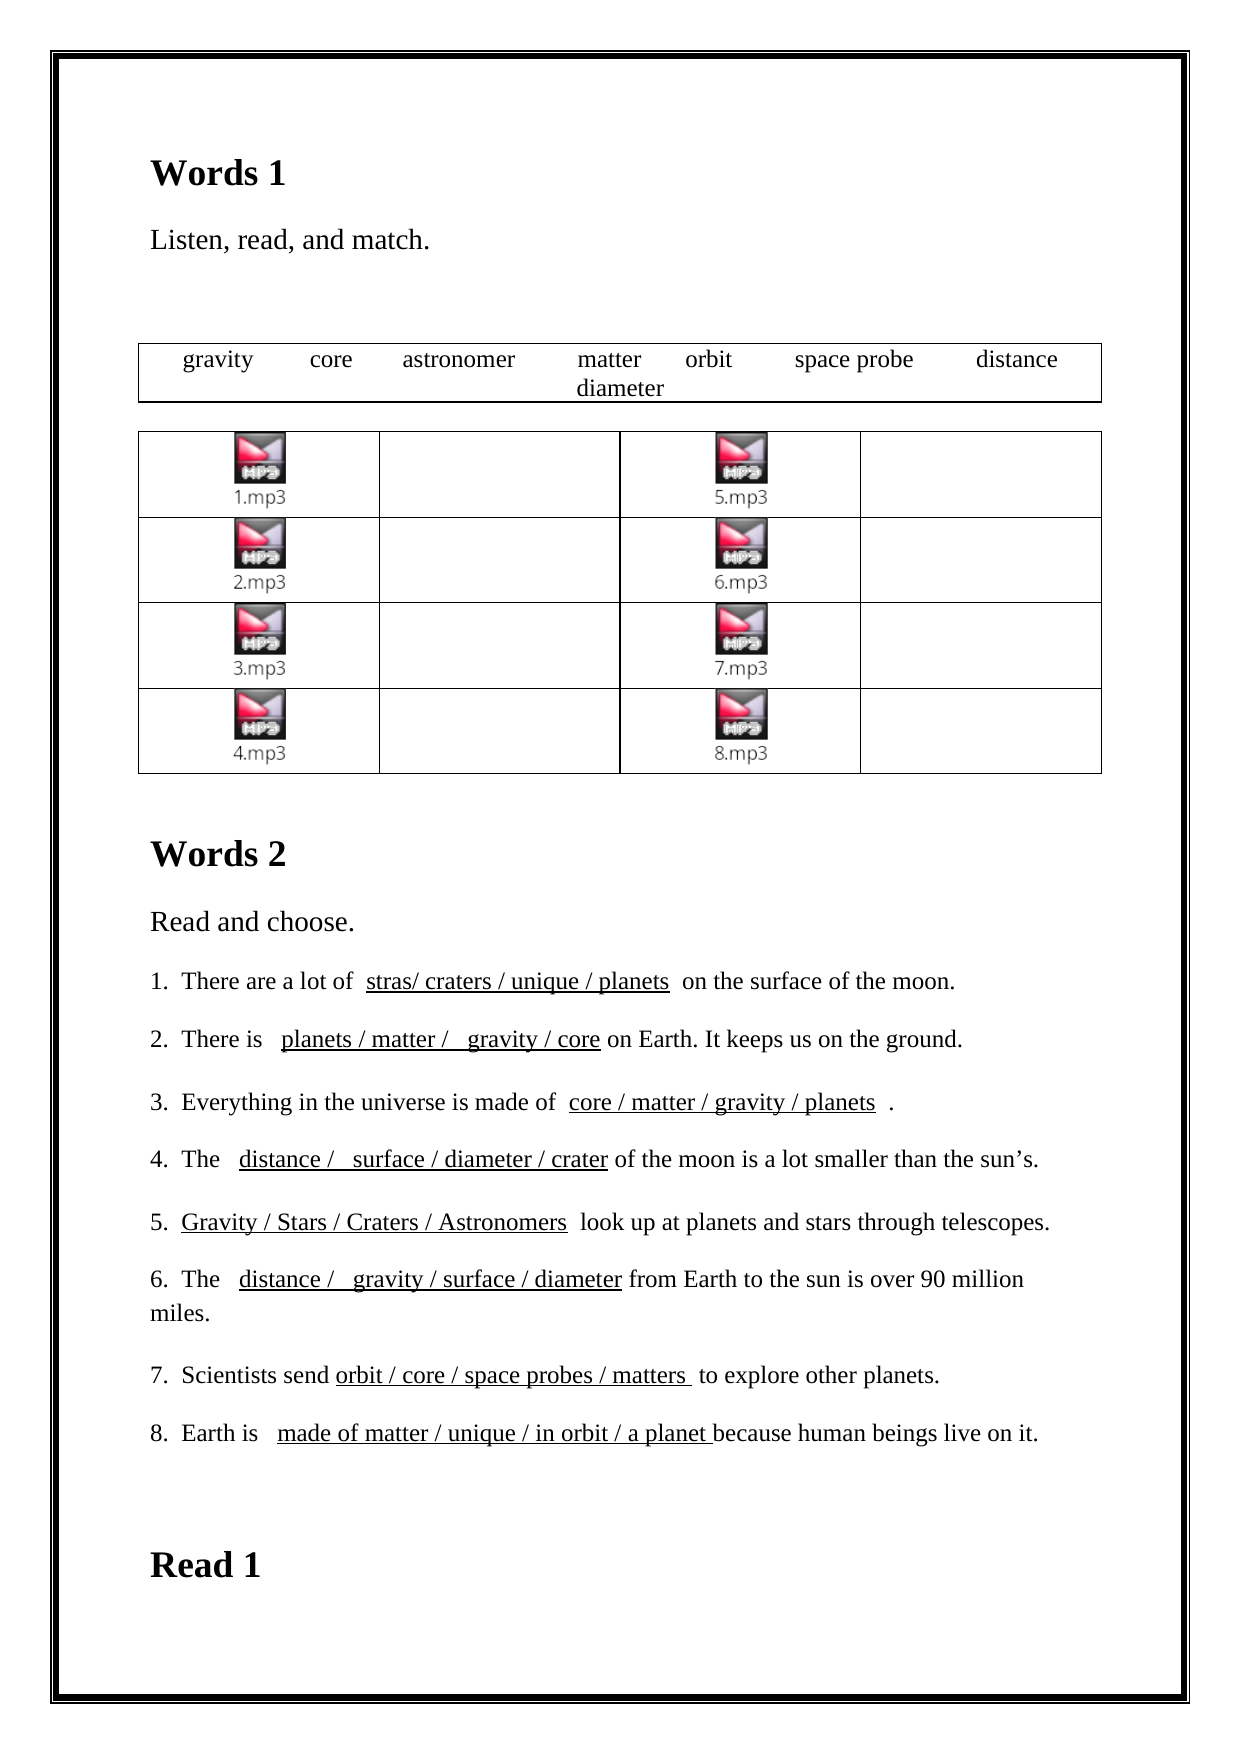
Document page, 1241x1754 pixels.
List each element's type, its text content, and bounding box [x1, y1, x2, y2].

table_cell [861, 689, 1101, 773]
text Words 1 [150, 150, 1090, 193]
text 2. There is planets / matter / gravity / core on Earth. It keeps us on the ground. [150, 1024, 1090, 1053]
table_header gravity core astronomer matter orbit space probe distance diameter [139, 344, 1101, 401]
text 6. The distance / gravity / surface / diameter from Earth to the sun is over 90 million miles. [150, 1264, 1090, 1326]
table_cell [621, 518, 860, 602]
text 7. Scientists send orbit / core / space probes / matters to explore other planets. [150, 1360, 1090, 1388]
table_cell [139, 603, 379, 687]
text 8. Earth is made of matter / unique / in orbit / a planet because human beings live on it. [150, 1418, 1090, 1446]
text 1. There are a lot of stras/ craters / unique / planets on the surface of the moon. [150, 966, 1090, 995]
text 5. Gravity / Stars / Craters / Astronomers look up at planets and stars through telescopes. [150, 1207, 1090, 1235]
table_header [380, 432, 619, 517]
table_cell [621, 603, 860, 687]
table_cell [861, 603, 1101, 687]
table_cell [139, 518, 379, 602]
table_cell [139, 689, 379, 773]
text 3. Everything in the universe is made of core / matter / gravity / planets . [150, 1087, 1090, 1115]
text Read and choose. [150, 904, 1090, 937]
table_header [621, 432, 860, 517]
text Words 2 [150, 831, 1090, 874]
table_cell [380, 518, 619, 602]
table_cell [380, 603, 619, 687]
table_header [861, 432, 1101, 517]
table_cell [380, 689, 619, 773]
text Listen, read, and match. [150, 222, 1090, 256]
text Read 1 [150, 1543, 1090, 1586]
table_cell [861, 518, 1101, 602]
text 4. The distance / surface / diameter / crater of the moon is a lot smaller than the sun’s. [150, 1144, 1090, 1173]
table_cell [621, 689, 860, 773]
table_header [139, 432, 379, 517]
